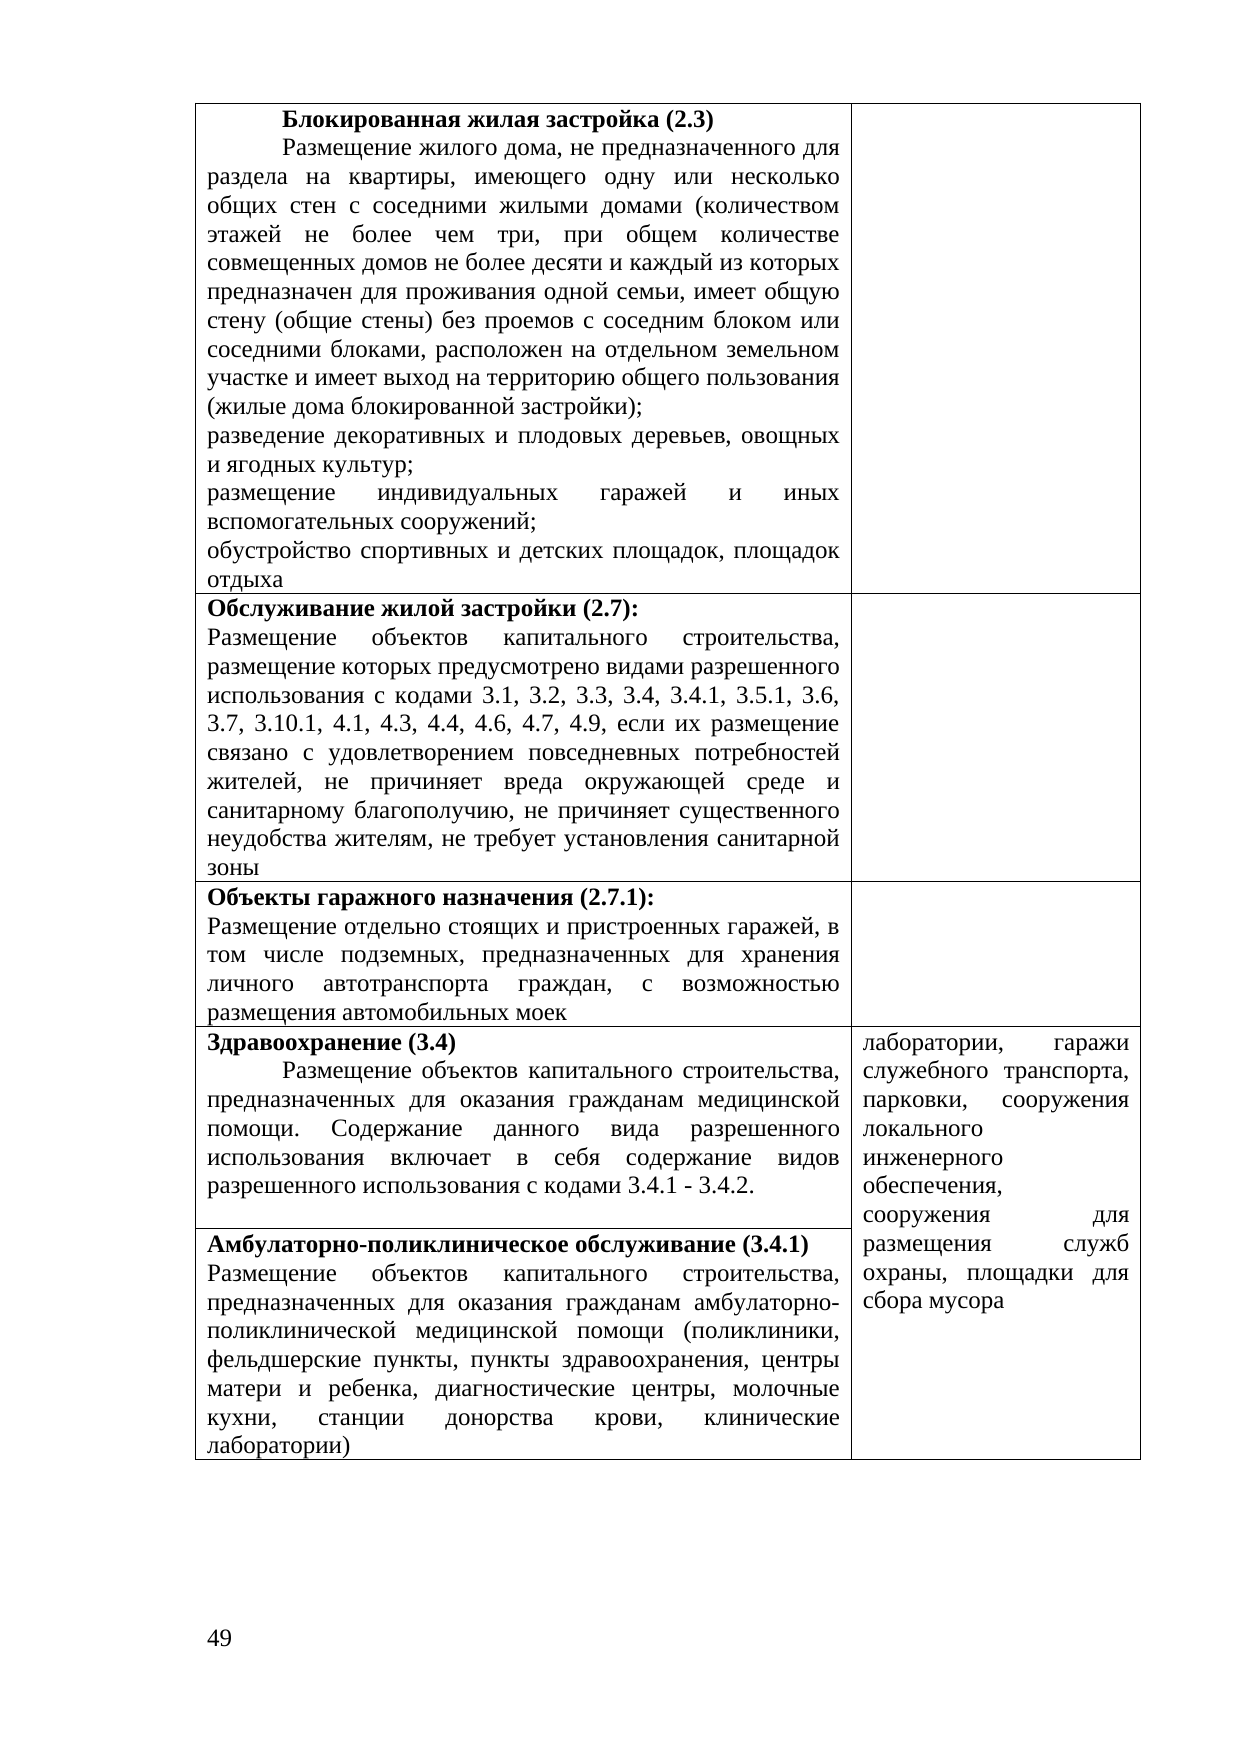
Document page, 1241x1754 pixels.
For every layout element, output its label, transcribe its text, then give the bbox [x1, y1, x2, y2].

table_cell Здравоохранение (3.4) Размещение объектов капитального строительства, предназначенных для оказания гражданам медицинской помощи. Содержание данного вида разрешенного использования включает в себя содержание видов разрешенного использования с кодами 3.4.1 - 3.4.2. [196, 1027, 851, 1228]
table_cell Амбулаторно-поликлиническое обслуживание (3.4.1) Размещение объектов капитального строительства, предназначенных для оказания гражданам амбулаторно-поликлинической медицинской помощи (поликлиники, фельдшерские пункты, пункты здравоохранения, центры матери и ребенка, диагностические центры, молочные кухни, станции донорства крови, клинические лаборатории) [196, 1229, 851, 1459]
table_cell [852, 882, 1140, 1026]
table_cell [852, 594, 1140, 881]
table_cell Обслуживание жилой застройки (2.7): Размещение объектов капитального строительства, размещение которых предусмотрено видами разрешенного использования с кодами 3.1, 3.2, 3.3, 3.4, 3.4.1, 3.5.1, 3.6, 3.7, 3.10.1, 4.1, 4.3, 4.4, 4.6, 4.7, 4.9, если их размещение связано с удовлетворением повседневных потребностей жителей, не причиняет вреда окружающей среде и санитарному благополучию, не причиняет существенного неудобства жителям, не требует установления санитарной зоны [196, 594, 851, 881]
table_cell лаборатории, гаражи служебного транспорта, парковки, сооружения локального инженерного обеспечения, сооружения для размещения служб охраны, площадки для сбора мусора [852, 1027, 1140, 1459]
table_cell Объекты гаражного назначения (2.7.1): Размещение отдельно стоящих и пристроенных гаражей, в том числе подземных, предназначенных для хранения личного автотранспорта граждан, с возможностью размещения автомобильных моек [196, 882, 851, 1026]
table_cell Блокированная жилая застройка (2.3) Размещение жилого дома, не предназначенного для раздела на квартиры, имеющего одну или несколько общих стен с соседними жилыми домами (количеством этажей не более чем три, при общем количестве совмещенных домов не более десяти и каждый из которых предназначен для проживания одной семьи, имеет общую стену (общие стены) без проемов с соседним блоком или соседними блоками, расположен на отдельном земельном участке и имеет выход на территорию общего пользования (жилые дома блокированной застройки); разведение декоративных и плодовых деревьев, овощных и ягодных культур; размещение индивидуальных гаражей и иных вспомогательных сооружений; обустройство спортивных и детских площадок, площадок отдыха [196, 104, 851, 592]
